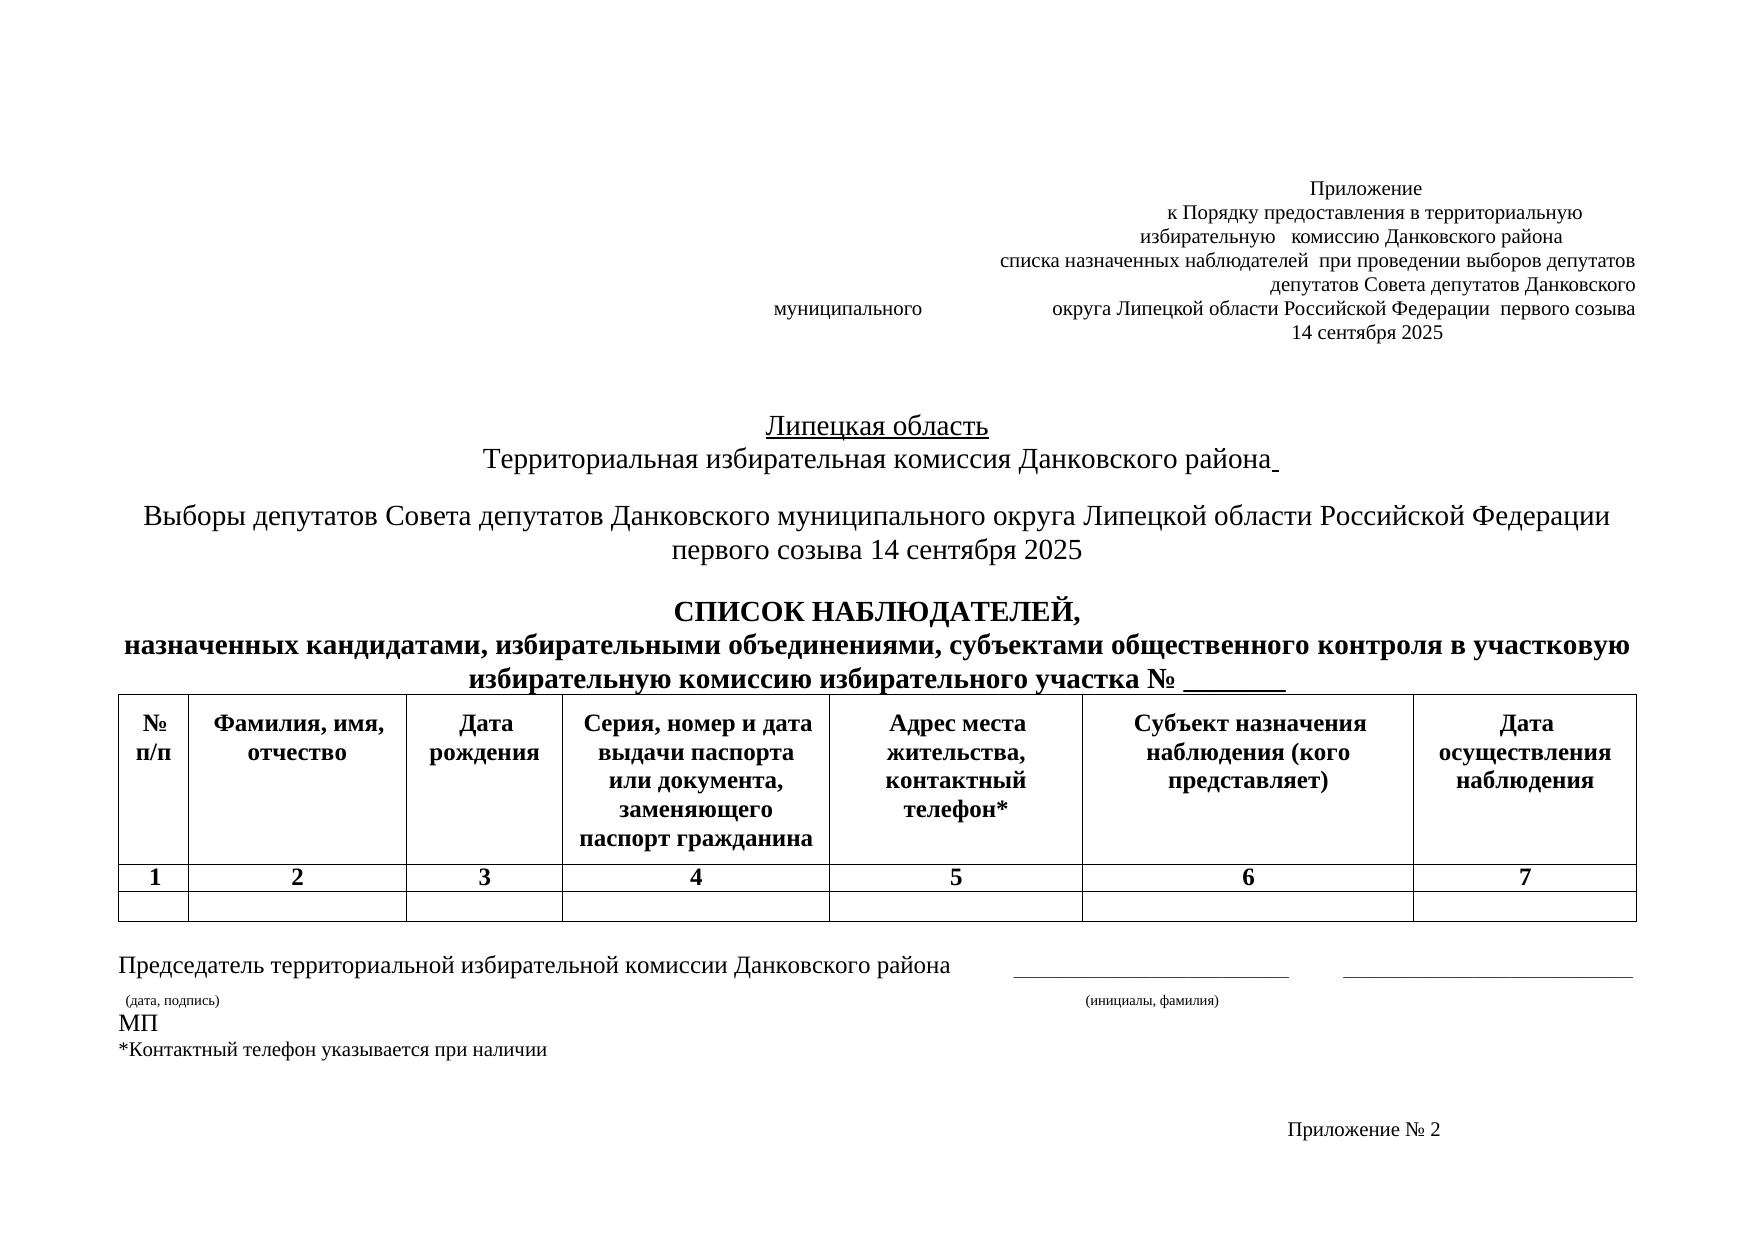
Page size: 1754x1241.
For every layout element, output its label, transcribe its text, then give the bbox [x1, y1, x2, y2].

text Приложение [118, 176, 1636, 200]
text депутатов Совета депутатов Данковского муниципального округа Липецкой области Российской Федерации первого созыва [118, 272, 1636, 320]
table_cell [563, 892, 829, 921]
table_cell [189, 892, 406, 921]
text Председатель территориальной избирательной комиссии Данковского района ______________________________________ ________________________________________ [118, 951, 1636, 979]
text *Контактный телефон указывается при наличии [118, 1037, 1636, 1061]
table_cell 6 [1083, 865, 1413, 891]
table_header Дата рождения [407, 695, 562, 864]
text Выборы депутатов Совета депутатов Данковского муниципального округа Липецкой области Российской Федерации первого созыва 14 сентября 2025 [118, 498, 1636, 566]
table_cell 3 [407, 865, 562, 891]
table_header Фамилия, имя, отчество [189, 695, 406, 864]
table_header Субъект назначения наблюдения (кого представляет) [1083, 695, 1413, 864]
table_cell [1083, 892, 1413, 921]
text Липецкая область [118, 414, 1636, 441]
table_cell 1 [119, 865, 188, 891]
table_header Серия, номер и дата выдачи паспорта или документа, заменяющего паспорт гражданина [563, 695, 829, 864]
table_cell [830, 892, 1082, 921]
text Территориальная избирательная комиссия Данковского района [118, 441, 1636, 474]
table_header № п/п [119, 695, 188, 864]
table_cell [119, 892, 188, 921]
table_cell 4 [563, 865, 829, 891]
text МП [118, 1008, 1636, 1037]
text СПИСОК НАБЛЮДАТЕЛЕЙ, назначенных кандидатами, избирательными объединениями, субъектами общественного контроля в участковую избирательную комиссию избирательного участка № _______ [118, 594, 1636, 694]
table_cell 2 [189, 865, 406, 891]
text (дата, подпись) (инициалы, фамилия) [118, 979, 1636, 1008]
table_cell [407, 892, 562, 921]
text 14 сентября 2025 [118, 320, 1636, 344]
table_cell 5 [830, 865, 1082, 891]
text к Порядку предоставления в территориальную [118, 200, 1636, 224]
text избирательную комиссию Данковского района [118, 224, 1636, 248]
table_header Адрес места жительства, контактный телефон* [830, 695, 1082, 864]
text Приложение № 2 [118, 1117, 1636, 1141]
table_cell 7 [1414, 865, 1636, 891]
table_header Дата осуществления наблюдения [1414, 695, 1636, 864]
table_cell [1414, 892, 1636, 921]
text списка назначенных наблюдателей при проведении выборов депутатов [118, 248, 1636, 272]
